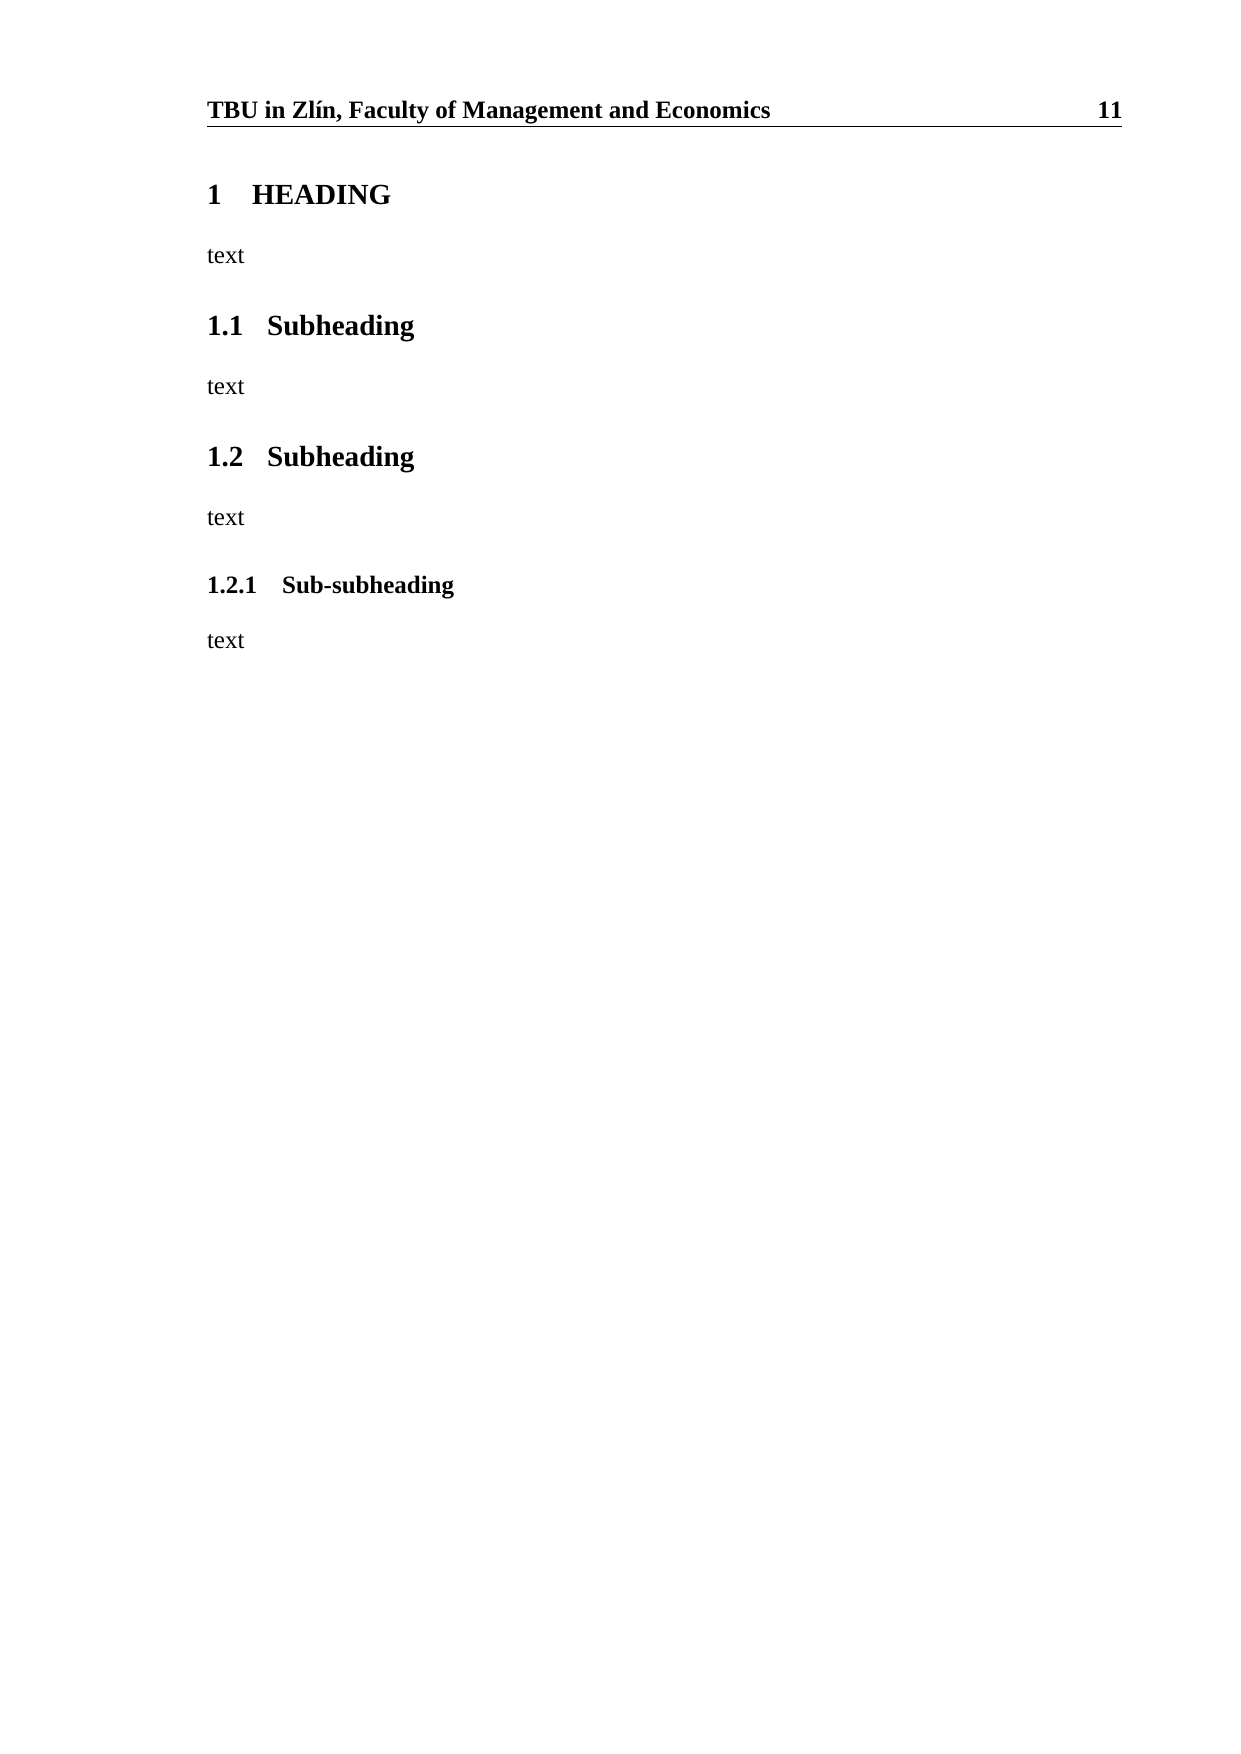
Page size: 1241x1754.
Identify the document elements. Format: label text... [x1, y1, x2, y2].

text text [207, 626, 1122, 654]
text text [207, 371, 1122, 400]
text Sub-subheading [207, 570, 1122, 599]
text text [207, 240, 1122, 269]
text Subheading [207, 308, 1122, 342]
text Subheading [207, 439, 1122, 473]
text text [207, 502, 1122, 531]
text Heading [207, 177, 1122, 211]
